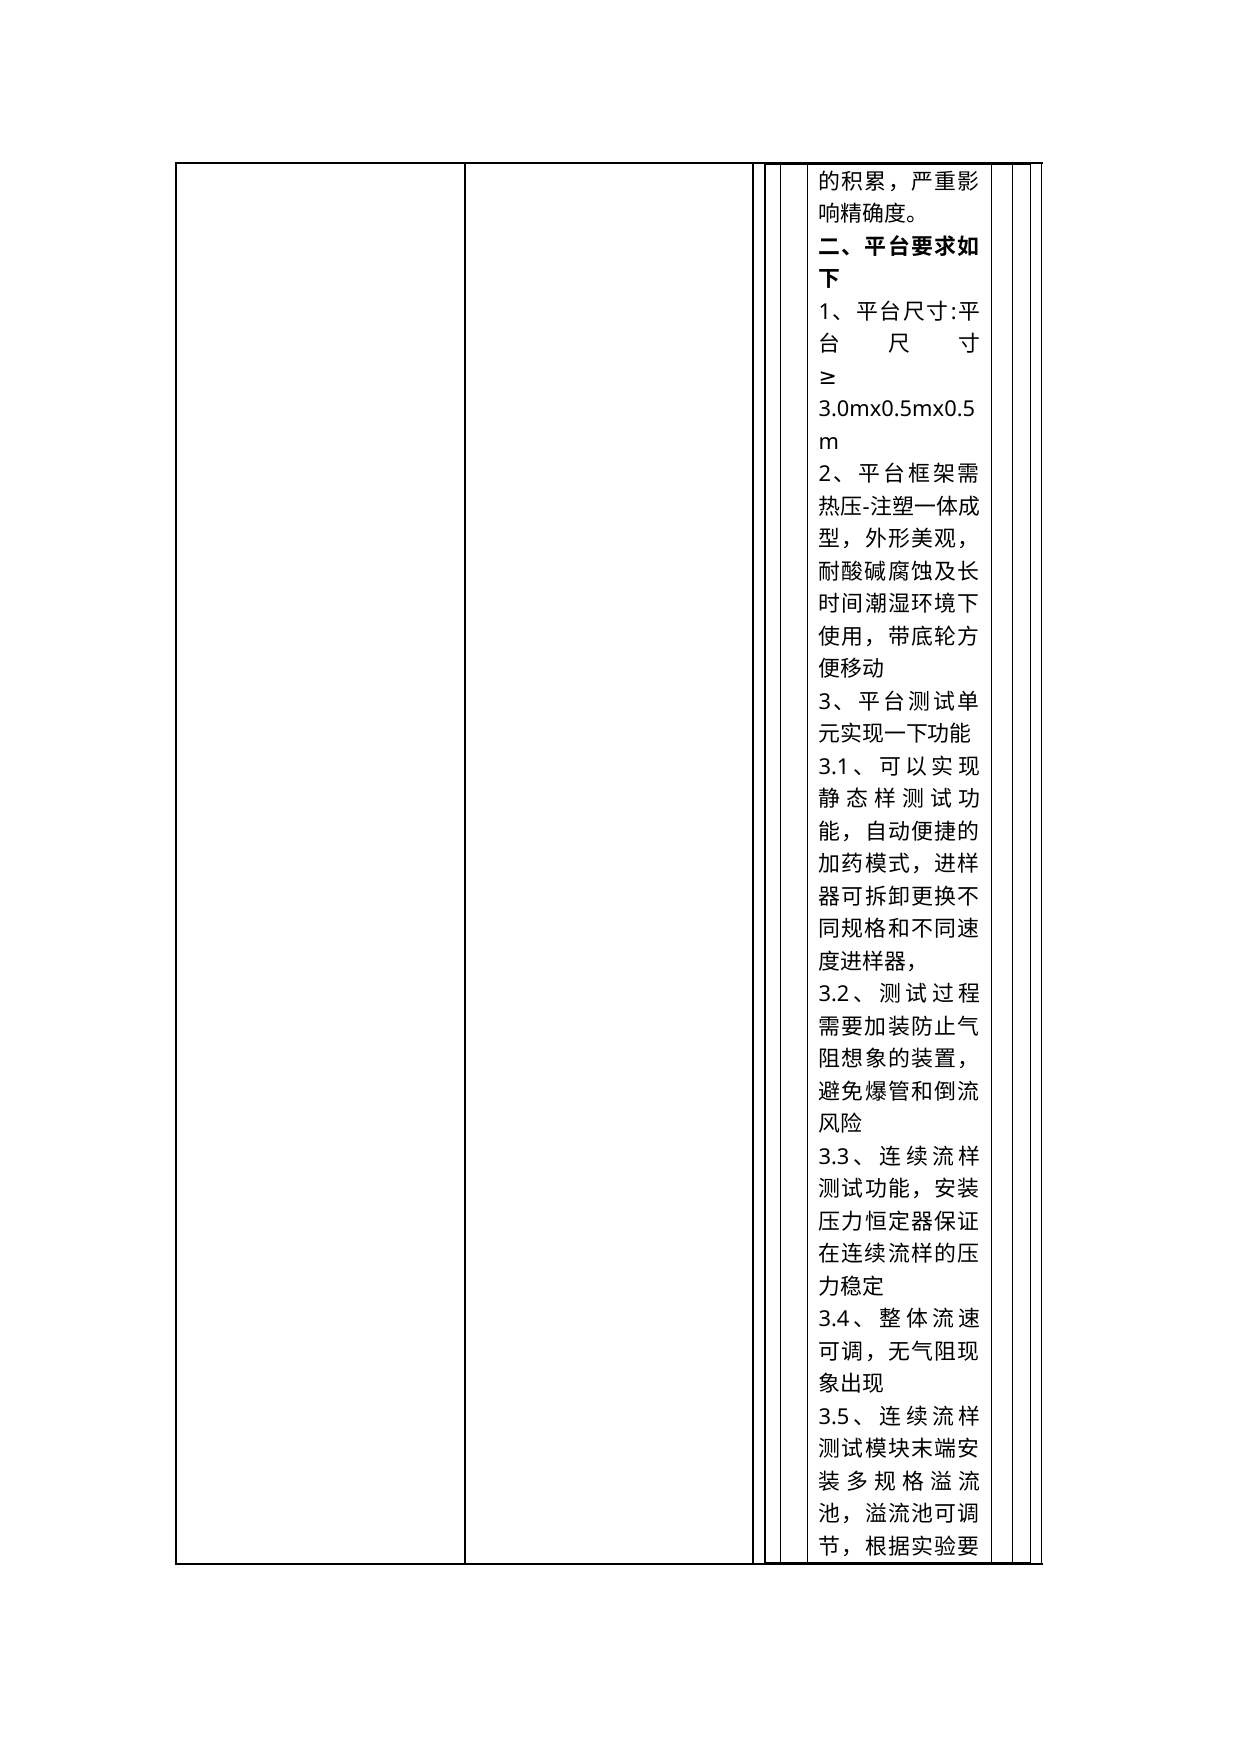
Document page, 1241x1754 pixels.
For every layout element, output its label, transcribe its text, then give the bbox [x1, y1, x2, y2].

table_cell 1 [177, 164, 464, 1563]
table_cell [1013, 165, 1030, 1562]
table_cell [1031, 164, 1041, 1563]
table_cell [992, 165, 1012, 1562]
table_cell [754, 164, 764, 1563]
table_cell [466, 164, 752, 1563]
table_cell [781, 165, 807, 1562]
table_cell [766, 165, 780, 1562]
